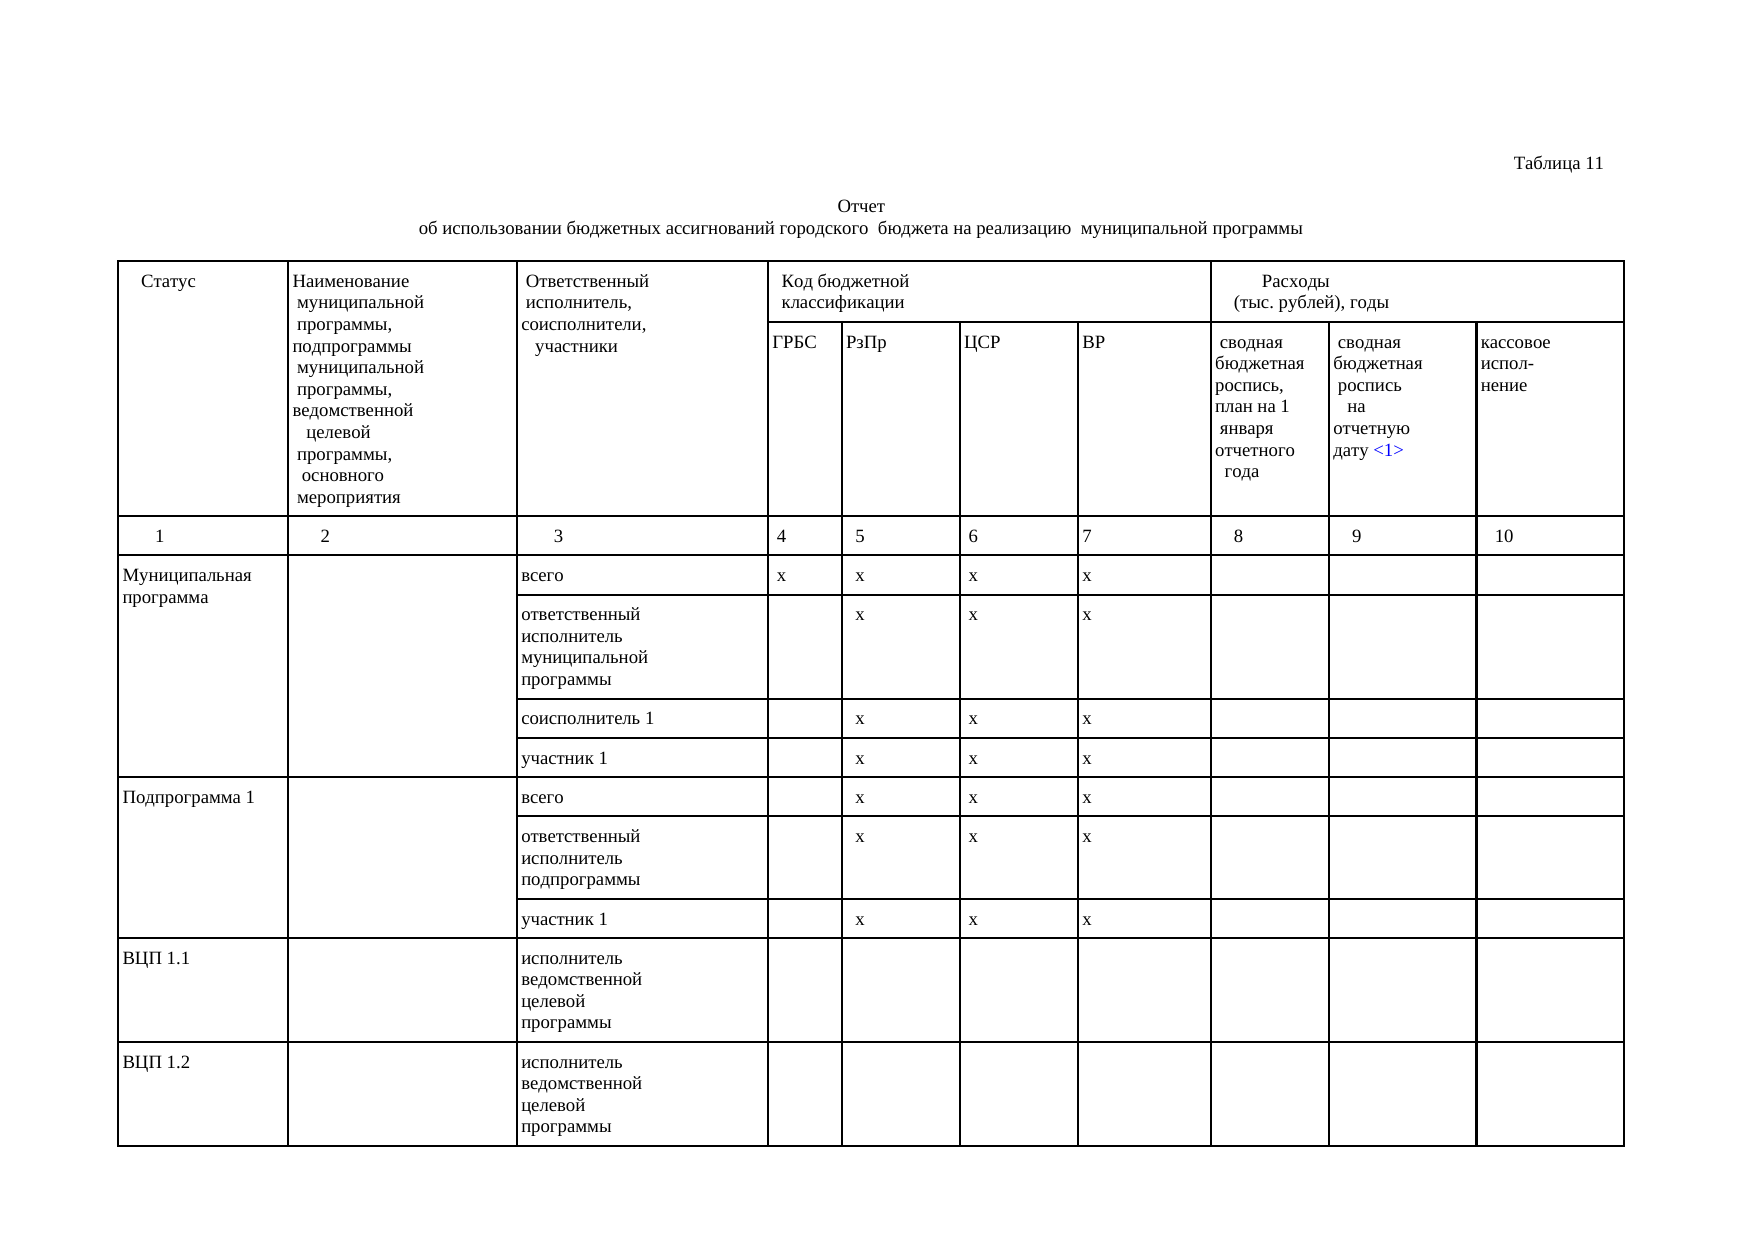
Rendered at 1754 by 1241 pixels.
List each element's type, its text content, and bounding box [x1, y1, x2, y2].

table_cell [769, 939, 841, 1041]
table_cell x [961, 778, 1077, 815]
table_header Статус [119, 262, 287, 515]
table_cell x [843, 700, 959, 737]
table_cell Муниципальная программа [119, 556, 287, 776]
table_cell x [843, 900, 959, 937]
table_cell участник 1 [518, 900, 767, 937]
table_cell x [961, 817, 1077, 898]
table_cell x [1079, 700, 1210, 737]
table_cell кассовое испол- нение [1478, 323, 1623, 515]
table_cell [769, 1043, 841, 1145]
table_cell [961, 939, 1077, 1041]
table_cell [289, 778, 516, 937]
table_cell [1478, 596, 1623, 697]
table_cell сводная бюджетная роспись на отчетную дату <1> [1330, 323, 1475, 515]
table_cell [1212, 900, 1328, 937]
table_cell ответственный исполнитель подпрограммы [518, 817, 767, 898]
table_cell Подпрограмма 1 [119, 778, 287, 937]
table_header Ответственный исполнитель, соисполнители, участники [518, 262, 767, 515]
table_cell [1212, 596, 1328, 697]
table_cell ВЦП 1.2 [119, 1043, 287, 1145]
table_cell [1330, 939, 1475, 1041]
table_cell x [1079, 900, 1210, 937]
text об использовании бюджетных ассигнований городского бюджета на реализацию муниципальной программы [118, 217, 1604, 238]
table_cell ВР [1079, 323, 1210, 515]
table_cell участник 1 [518, 739, 767, 776]
table_cell 2 [289, 517, 516, 554]
table_cell [1478, 556, 1623, 593]
table_cell [1478, 1043, 1623, 1145]
table_cell ГРБС [769, 323, 841, 515]
table_cell [1478, 739, 1623, 776]
table_cell сводная бюджетная роспись, план на 1 января отчетного года [1212, 323, 1328, 515]
table_cell [1478, 939, 1623, 1041]
table_cell [1478, 900, 1623, 937]
table_cell [1212, 1043, 1328, 1145]
table_cell [769, 700, 841, 737]
text Таблица 11 [118, 152, 1604, 174]
text Отчет [118, 195, 1604, 217]
table_cell [1079, 1043, 1210, 1145]
table_cell [1212, 556, 1328, 593]
table_cell соисполнитель 1 [518, 700, 767, 737]
table_cell [289, 939, 516, 1041]
table_cell всего [518, 778, 767, 815]
table_cell 3 [518, 517, 767, 554]
table_cell [1212, 739, 1328, 776]
table_cell x [1079, 556, 1210, 593]
table_cell x [843, 556, 959, 593]
table_cell x [769, 556, 841, 593]
table_cell ВЦП 1.1 [119, 939, 287, 1041]
table_cell x [1079, 778, 1210, 815]
table_cell [769, 900, 841, 937]
table_cell 7 [1079, 517, 1210, 554]
table_cell [961, 1043, 1077, 1145]
table_cell [769, 817, 841, 898]
table_cell 1 [119, 517, 287, 554]
table_cell 10 [1478, 517, 1623, 554]
table_cell [1330, 739, 1475, 776]
table_cell [1330, 700, 1475, 737]
table_cell x [1079, 596, 1210, 697]
table_header Наименование муниципальной программы, подпрограммы муниципальной программы, ведомственной целевой программы, основного мероприятия [289, 262, 516, 515]
table_cell [1478, 700, 1623, 737]
table_cell x [843, 739, 959, 776]
table_cell [1212, 939, 1328, 1041]
table_cell ЦСР [961, 323, 1077, 515]
table_cell x [961, 596, 1077, 697]
table_cell 6 [961, 517, 1077, 554]
table_header Код бюджетной классификации [769, 262, 1210, 321]
table_cell [1330, 817, 1475, 898]
table_cell [1330, 900, 1475, 937]
table_cell [769, 778, 841, 815]
table_cell [1330, 596, 1475, 697]
table_cell [1212, 778, 1328, 815]
table_cell исполнитель ведомственной целевой программы [518, 939, 767, 1041]
table_cell 9 [1330, 517, 1475, 554]
table_cell 4 [769, 517, 841, 554]
table_cell x [961, 556, 1077, 593]
table_cell x [843, 596, 959, 697]
table_cell всего [518, 556, 767, 593]
table_cell [289, 556, 516, 776]
table_header Расходы (тыс. рублей), годы [1212, 262, 1623, 321]
table_cell исполнитель ведомственной целевой программы [518, 1043, 767, 1145]
table_cell [769, 739, 841, 776]
table_cell [1478, 817, 1623, 898]
table_cell [289, 1043, 516, 1145]
table_cell x [1079, 817, 1210, 898]
table_cell [843, 939, 959, 1041]
table_cell [1330, 778, 1475, 815]
table_cell [843, 1043, 959, 1145]
table_cell x [961, 900, 1077, 937]
table_cell [1212, 817, 1328, 898]
table_cell ответственный исполнитель муниципальной программы [518, 596, 767, 697]
table_cell x [1079, 739, 1210, 776]
table_cell [769, 596, 841, 697]
table_cell x [961, 700, 1077, 737]
table_cell 8 [1212, 517, 1328, 554]
table_cell [1212, 700, 1328, 737]
table_cell [1330, 1043, 1475, 1145]
table_cell x [843, 778, 959, 815]
table_cell x [843, 817, 959, 898]
table_cell [1079, 939, 1210, 1041]
table_cell РзПр [843, 323, 959, 515]
table_cell [1478, 778, 1623, 815]
table_cell [1330, 556, 1475, 593]
table_cell 5 [843, 517, 959, 554]
table_cell x [961, 739, 1077, 776]
